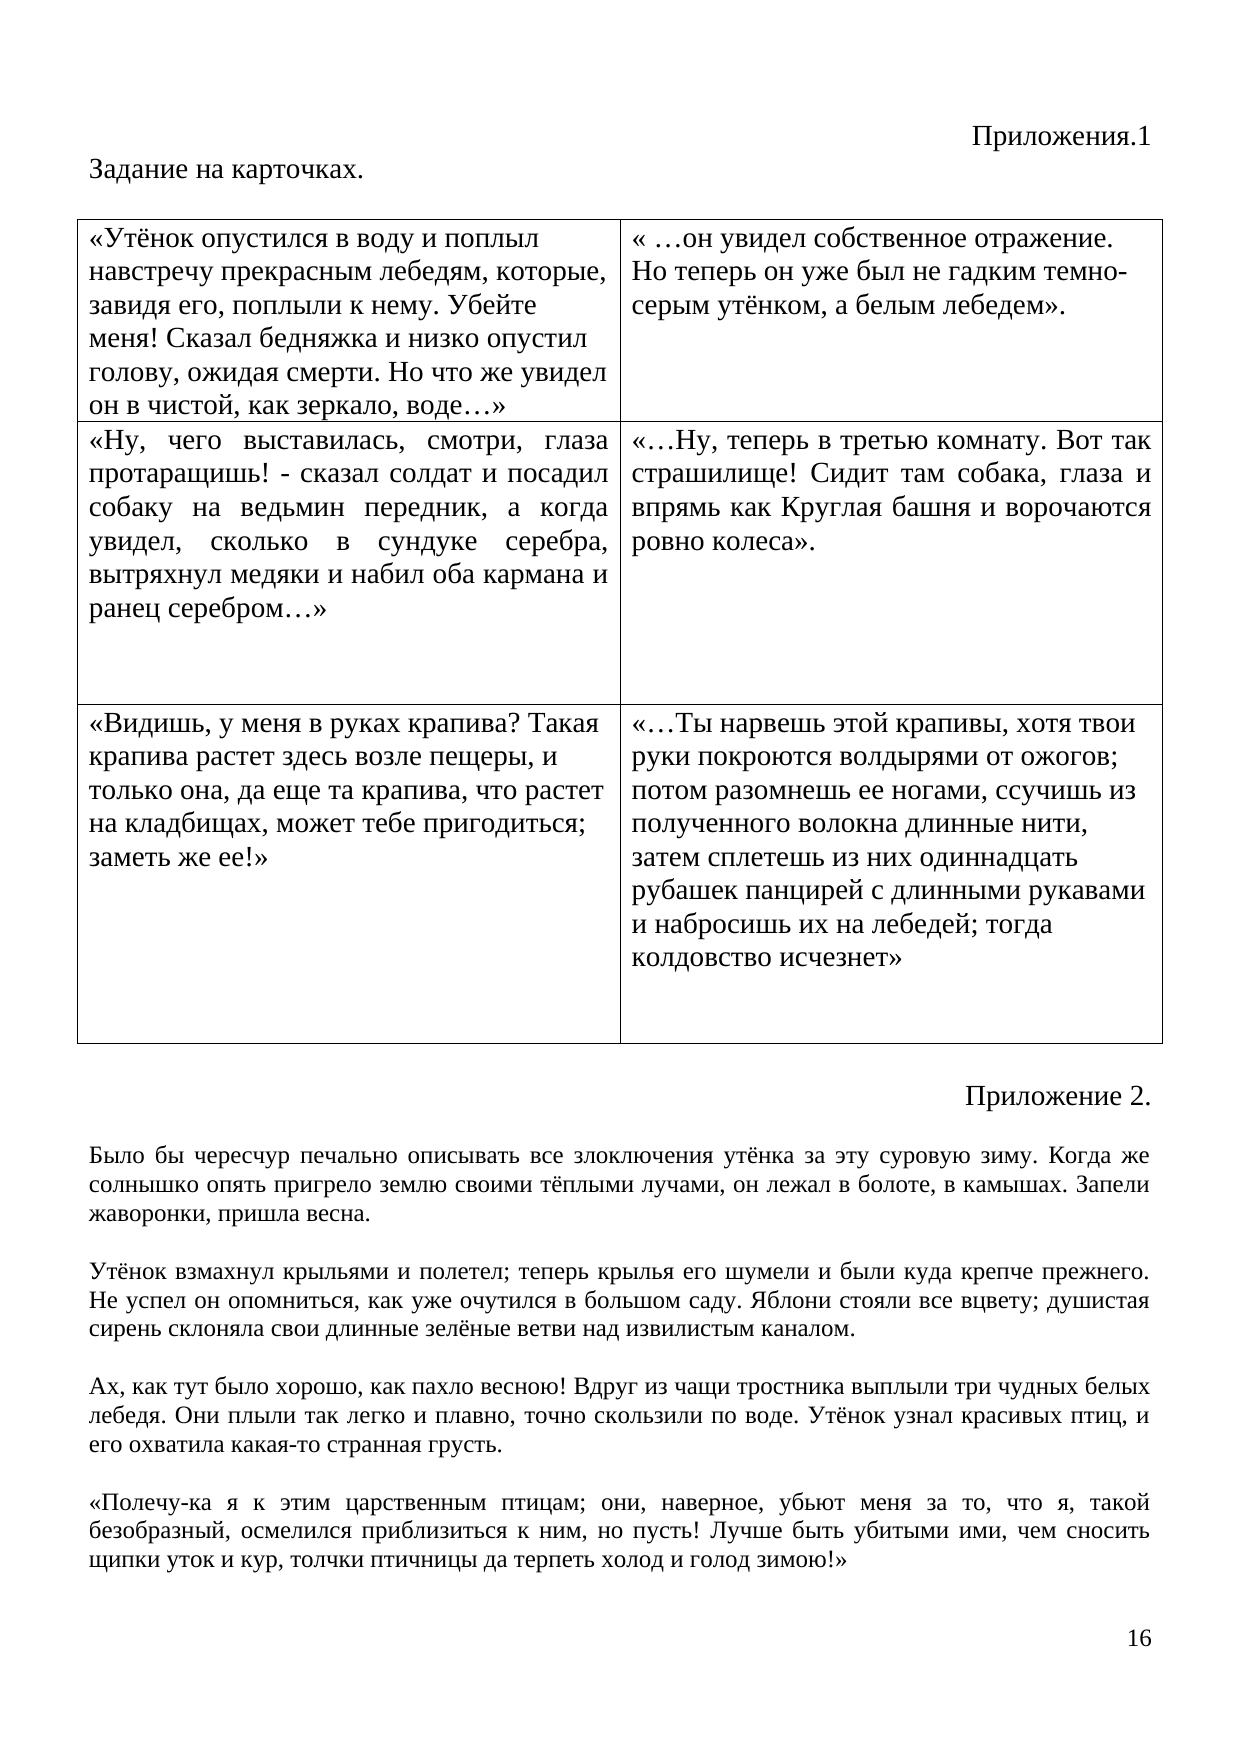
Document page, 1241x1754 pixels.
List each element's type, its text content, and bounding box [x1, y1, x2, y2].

table_header « …он увидел собственное отражение. Но теперь он уже был не гадким темно-серым утёнком, а белым лебедем». [621, 220, 1162, 421]
text Было бы чересчур печально описывать все злоключения утёнка за эту суровую зиму. Когда же солнышко опять пригрело землю своими тёплыми лучами, он лежал в болоте, в камышах. Запели жаворонки, пришла весна. [89, 1141, 1152, 1227]
text «Полечу-ка я к этим царственным птицам; они, наверное, убьют меня за то, что я, такой безобразный, осмелился приблизиться к ним, но пусть! Лучше быть убитыми ими, чем сносить щипки уток и кур, толчки птичницы да терпеть холод и голод зимою!» [89, 1487, 1152, 1573]
table_cell «…Ну, теперь в третью комнату. Вот так страшилище! Сидит там собака, глаза и впрямь как Круглая башня и ворочаются ровно колеса». [621, 422, 1162, 704]
text Утёнок взмахнул крыльями и полетел; теперь крылья его шумели и были куда крепче прежнего. Не успел он опомниться, как уже очутился в большом саду. Яблони стояли все вцвету; душистая сирень склоняла свои длинные зелёные ветви над извилистым каналом. [89, 1256, 1152, 1342]
table_cell «…Ты нарвешь этой крапивы, хотя твои руки покроются волдырями от ожогов; потом разомнешь ее ногами, ссучишь из полученного волокна длинные нити, затем сплетешь из них одиннадцать рубашек панцирей с длинными рукавами и набросишь их на лебедей; тогда колдовство исчезнет» [621, 705, 1162, 1043]
text Приложение 2. [89, 1078, 1152, 1111]
table_cell «Ну, чего выставилась, смотри, глаза протаращишь! - сказал солдат и посадил собаку на ведьмин передник, а когда увидел, сколько в сундуке серебра, вытряхнул медяки и набил оба кармана и ранец серебром…» [78, 422, 620, 704]
table_cell «Видишь, у меня в руках крапива? Такая крапива растет здесь возле пещеры, и только она, да еще та крапива, что растет на кладбищах, может тебе пригодиться; заметь же ее!» [78, 705, 620, 1043]
text Ах, как тут было хорошо, как пахло весною! Вдруг из чащи тростника выплыли три чудных белых лебедя. Они плыли так легко и плавно, точно скользили по воде. Утёнок узнал красивых птиц, и его охватила какая-то странная грусть. [89, 1371, 1152, 1458]
text Приложения.1 [89, 118, 1152, 152]
table_header «Утёнок опустился в воду и поплыл навстречу прекрасным лебедям, которые, завидя его, поплыли к нему. Убейте меня! Сказал бедняжка и низко опустил голову, ожидая смерти. Но что же увидел он в чистой, как зеркало, воде…» [78, 220, 620, 421]
text Задание на карточках. [89, 152, 1152, 185]
